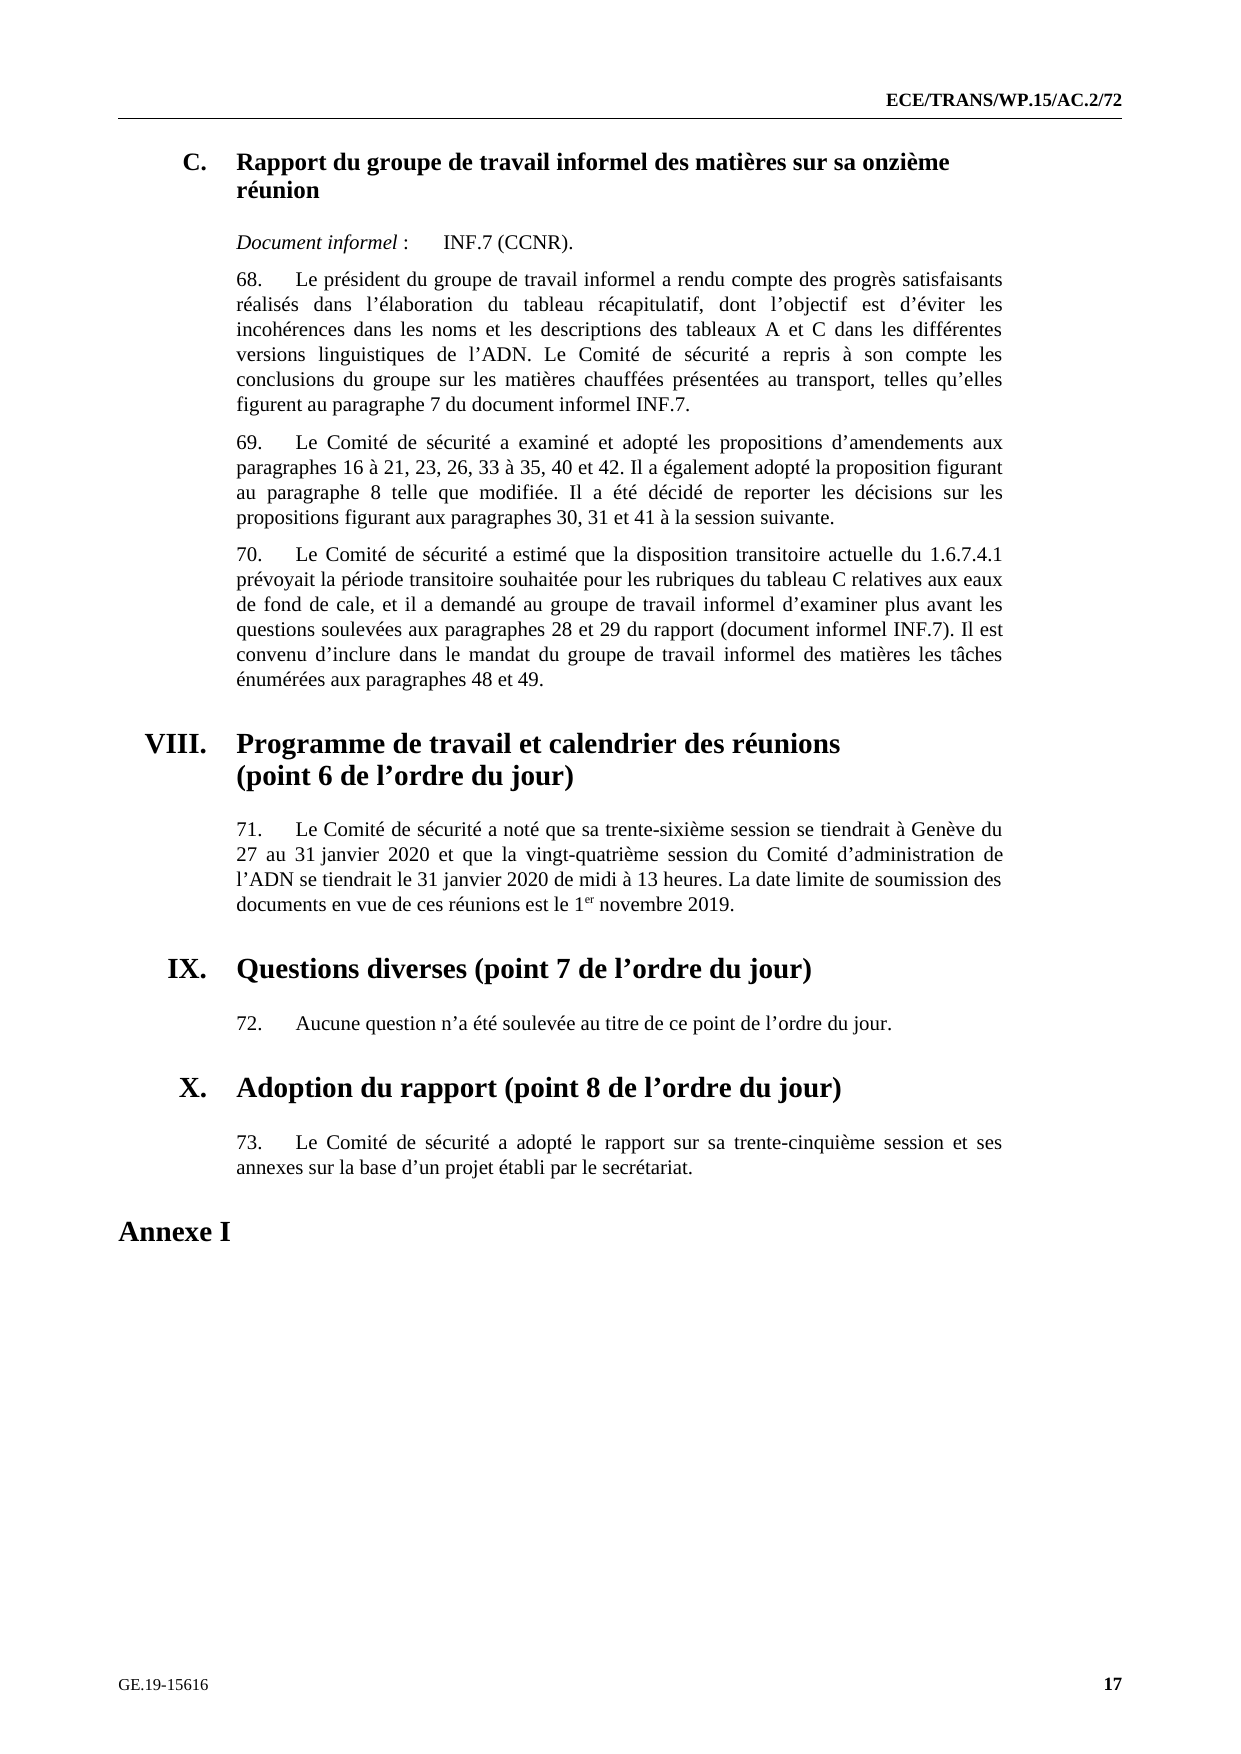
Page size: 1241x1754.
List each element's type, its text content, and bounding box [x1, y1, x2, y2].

text 72. Aucune question n’a été soulevée au titre de ce point de l’ordre du jour. [236, 1010, 1004, 1035]
text VIII. Programme de travail et calendrier des réunions (point 6 de l’ordre du jour) [118, 729, 1004, 791]
text 71. Le Comité de sécurité a noté que sa trente-sixième session se tiendrait à Genève du 27 au 31 janvier 2020 et que la vingt-quatrième session du Comité d’administration de l’ADN se tiendrait le 31 janvier 2020 de midi à 13 heures. La date limite de soumission des documents en vue de ces réunions est le 1er novembre 2019. [236, 816, 1004, 916]
text Annexe I [118, 1216, 1004, 1248]
text IX. Questions diverses (point 7 de l’ordre du jour) [118, 954, 1004, 985]
text 68. Le président du groupe de travail informel a rendu compte des progrès satisfaisants réalisés dans l’élaboration du tableau récapitulatif, dont l’objectif est d’éviter les incohérences dans les noms et les descriptions des tableaux A et C dans les différentes versions linguistiques de l’ADN. Le Comité de sécurité a repris à son compte les conclusions du groupe sur les matières chauffées présentées au transport, telles qu’elles figurent au paragraphe 7 du document informel INF.7. [236, 266, 1004, 416]
text 70. Le Comité de sécurité a estimé que la disposition transitoire actuelle du 1.6.7.4.1 prévoyait la période transitoire souhaitée pour les rubriques du tableau C relatives aux eaux de fond de cale, et il a demandé au groupe de travail informel d’examiner plus avant les questions soulevées aux paragraphes 28 et 29 du rapport (document informel INF.7). Il est convenu d’inclure dans le mandat du groupe de travail informel des matières les tâches énumérées aux paragraphes 48 et 49. [236, 541, 1004, 691]
text Document informel : INF.7 (CCNR). [236, 229, 1004, 254]
text 73. Le Comité de sécurité a adopté le rapport sur sa trente-cinquième session et ses annexes sur la base d’un projet établi par le secrétariat. [236, 1129, 1004, 1179]
text 69. Le Comité de sécurité a examiné et adopté les propositions d’amendements aux paragraphes 16 à 21, 23, 26, 33 à 35, 40 et 42. Il a également adopté la proposition figurant au paragraphe 8 telle que modifiée. Il a été décidé de reporter les décisions sur les propositions figurant aux paragraphes 30, 31 et 41 à la session suivante. [236, 429, 1004, 529]
text X. Adoption du rapport (point 8 de l’ordre du jour) [118, 1073, 1004, 1104]
text C. Rapport du groupe de travail informel des matières sur sa onzième réunion [118, 148, 1004, 204]
